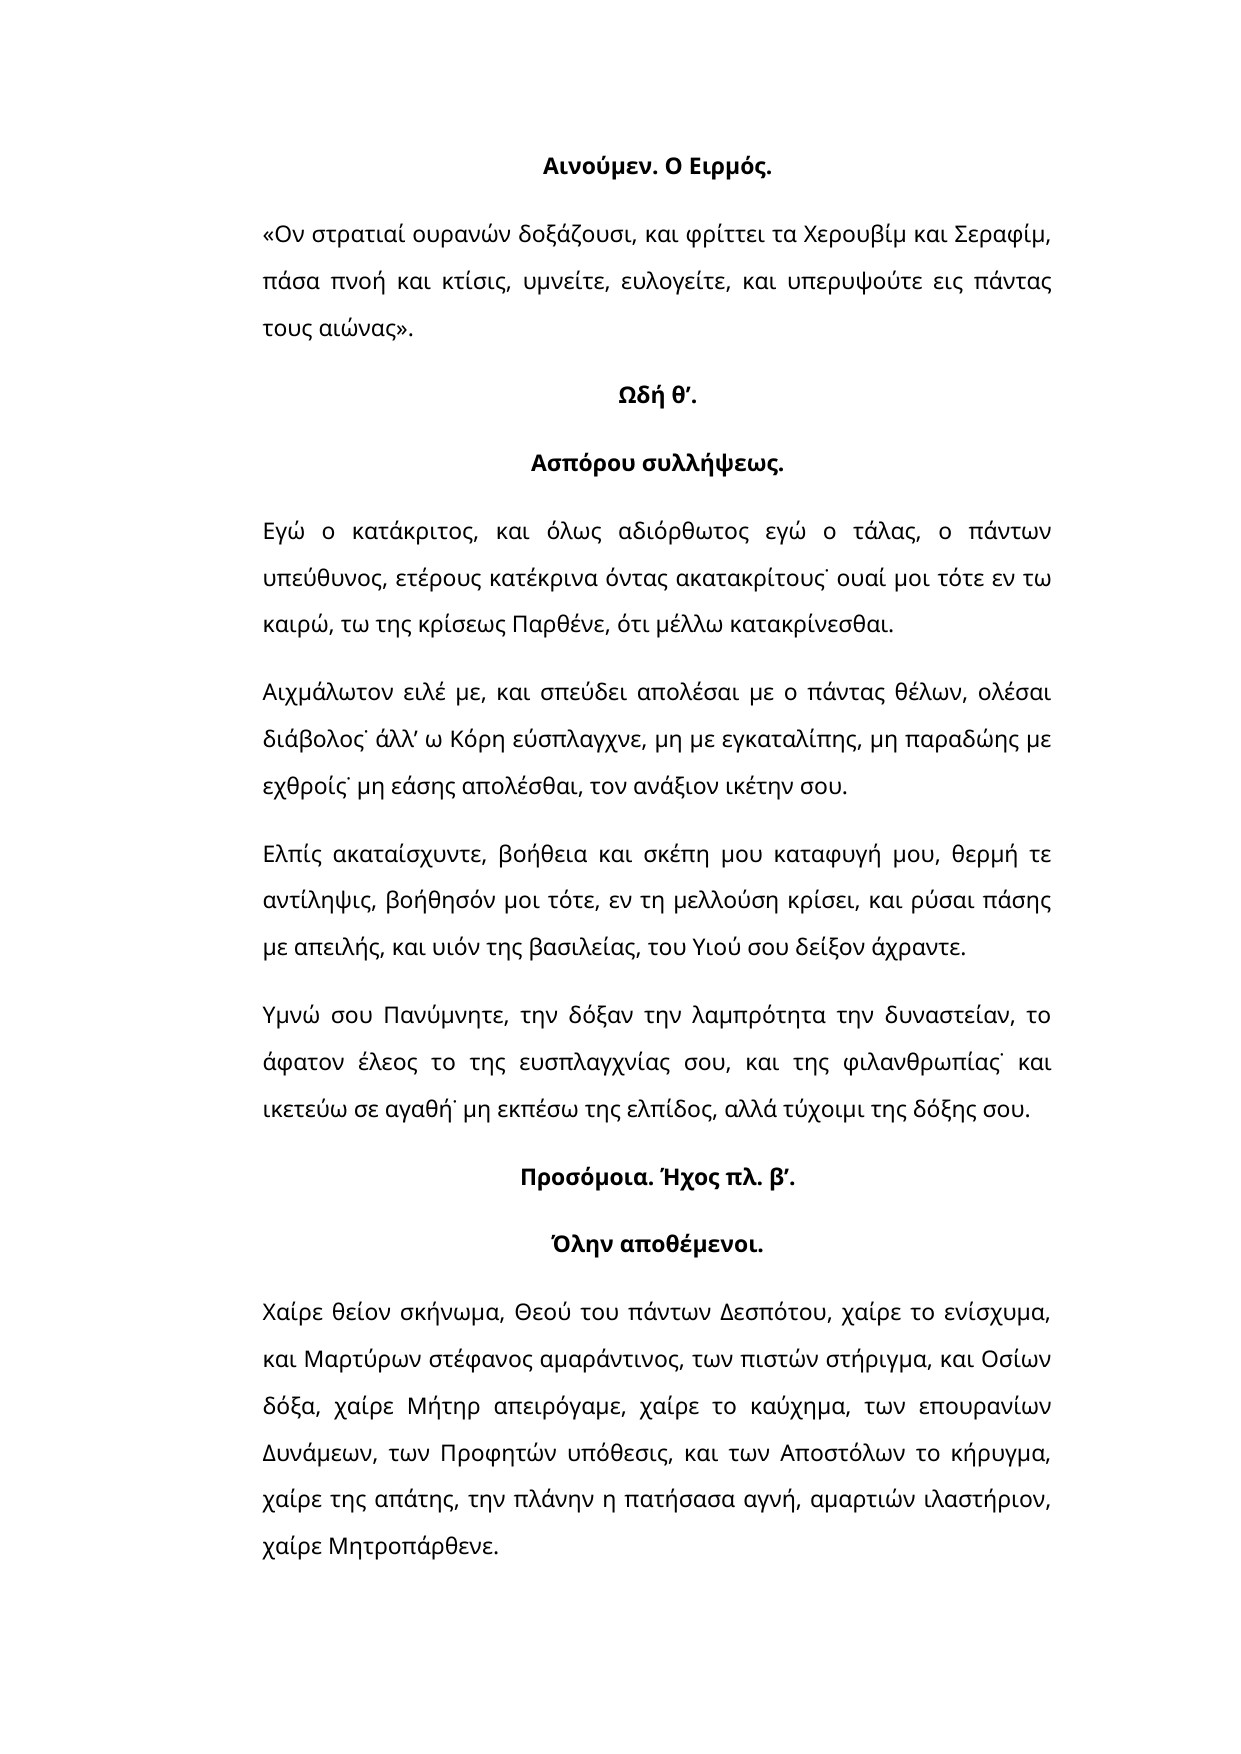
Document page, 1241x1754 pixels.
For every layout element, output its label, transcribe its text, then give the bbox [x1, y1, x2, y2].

text «Ον στρατιαί ουρανών δοξάζουσι, και φρίττει τα Χερουβίμ και Σεραφίμ, πάσα πνοή και κτίσις, υμνείτε, ευλογείτε, και υπερυψούτε εις πάντας τους αιώνας». [262, 218, 1053, 343]
text Εγώ ο κατάκριτος, και όλως αδιόρθωτος εγώ ο τάλας, ο πάντων υπεύθυνος, ετέρους κατέκρινα όντας ακατακρίτους˙ ουαί μοι τότε εν τω καιρώ, τω της κρίσεως Παρθένε, ότι μέλλω κατακρίνεσθαι. [262, 514, 1053, 639]
text Αιχμάλωτον ειλέ με, και σπεύδει απολέσαι με ο πάντας θέλων, ολέσαι διάβολος˙ άλλ’ ω Κόρη εύσπλαγχνε, μη με εγκαταλίπης, μη παραδώης με εχθροίς˙ μη εάσης απολέσθαι, τον ανάξιον ικέτην σου. [262, 676, 1053, 801]
text Υμνώ σου Πανύμνητε, την δόξαν την λαμπρότητα την δυναστείαν, το άφατον έλεος το της ευσπλαγχνίας σου, και της φιλανθρωπίας˙ και ικετεύω σε αγαθή˙ μη εκπέσω της ελπίδος, αλλά τύχοιμι της δόξης σου. [262, 999, 1053, 1124]
text Προσόμοια. Ήχος πλ. β’. [262, 1160, 1053, 1192]
text Χαίρε θείον σκήνωμα, Θεού του πάντων Δεσπότου, χαίρε το ενίσχυμα, και Μαρτύρων στέφανος αμαράντινος, των πιστών στήριγμα, και Οσίων δόξα, χαίρε Μήτηρ απειρόγαμε, χαίρε το καύχημα, των επουρανίων Δυνάμεων, των Προφητών υπόθεσις, και των Αποστόλων το κήρυγμα, χαίρε της απάτης, την πλάνην η πατήσασα αγνή, αμαρτιών ιλαστήριον, χαίρε Μητροπάρθενε. [262, 1296, 1053, 1561]
text Αινούμεν. Ο Ειρμός. [262, 150, 1053, 181]
text Ωδή θ’. [262, 379, 1053, 410]
text Όλην αποθέμενοι. [262, 1228, 1053, 1259]
text Ασπόρου συλλήψεως. [262, 447, 1053, 478]
text Ελπίς ακαταίσχυντε, βοήθεια και σκέπη μου καταφυγή μου, θερμή τε αντίληψις, βοήθησόν μοι τότε, εν τη μελλούση κρίσει, και ρύσαι πάσης με απειλής, και υιόν της βασιλείας, του Υιού σου δείξον άχραντε. [262, 837, 1053, 962]
